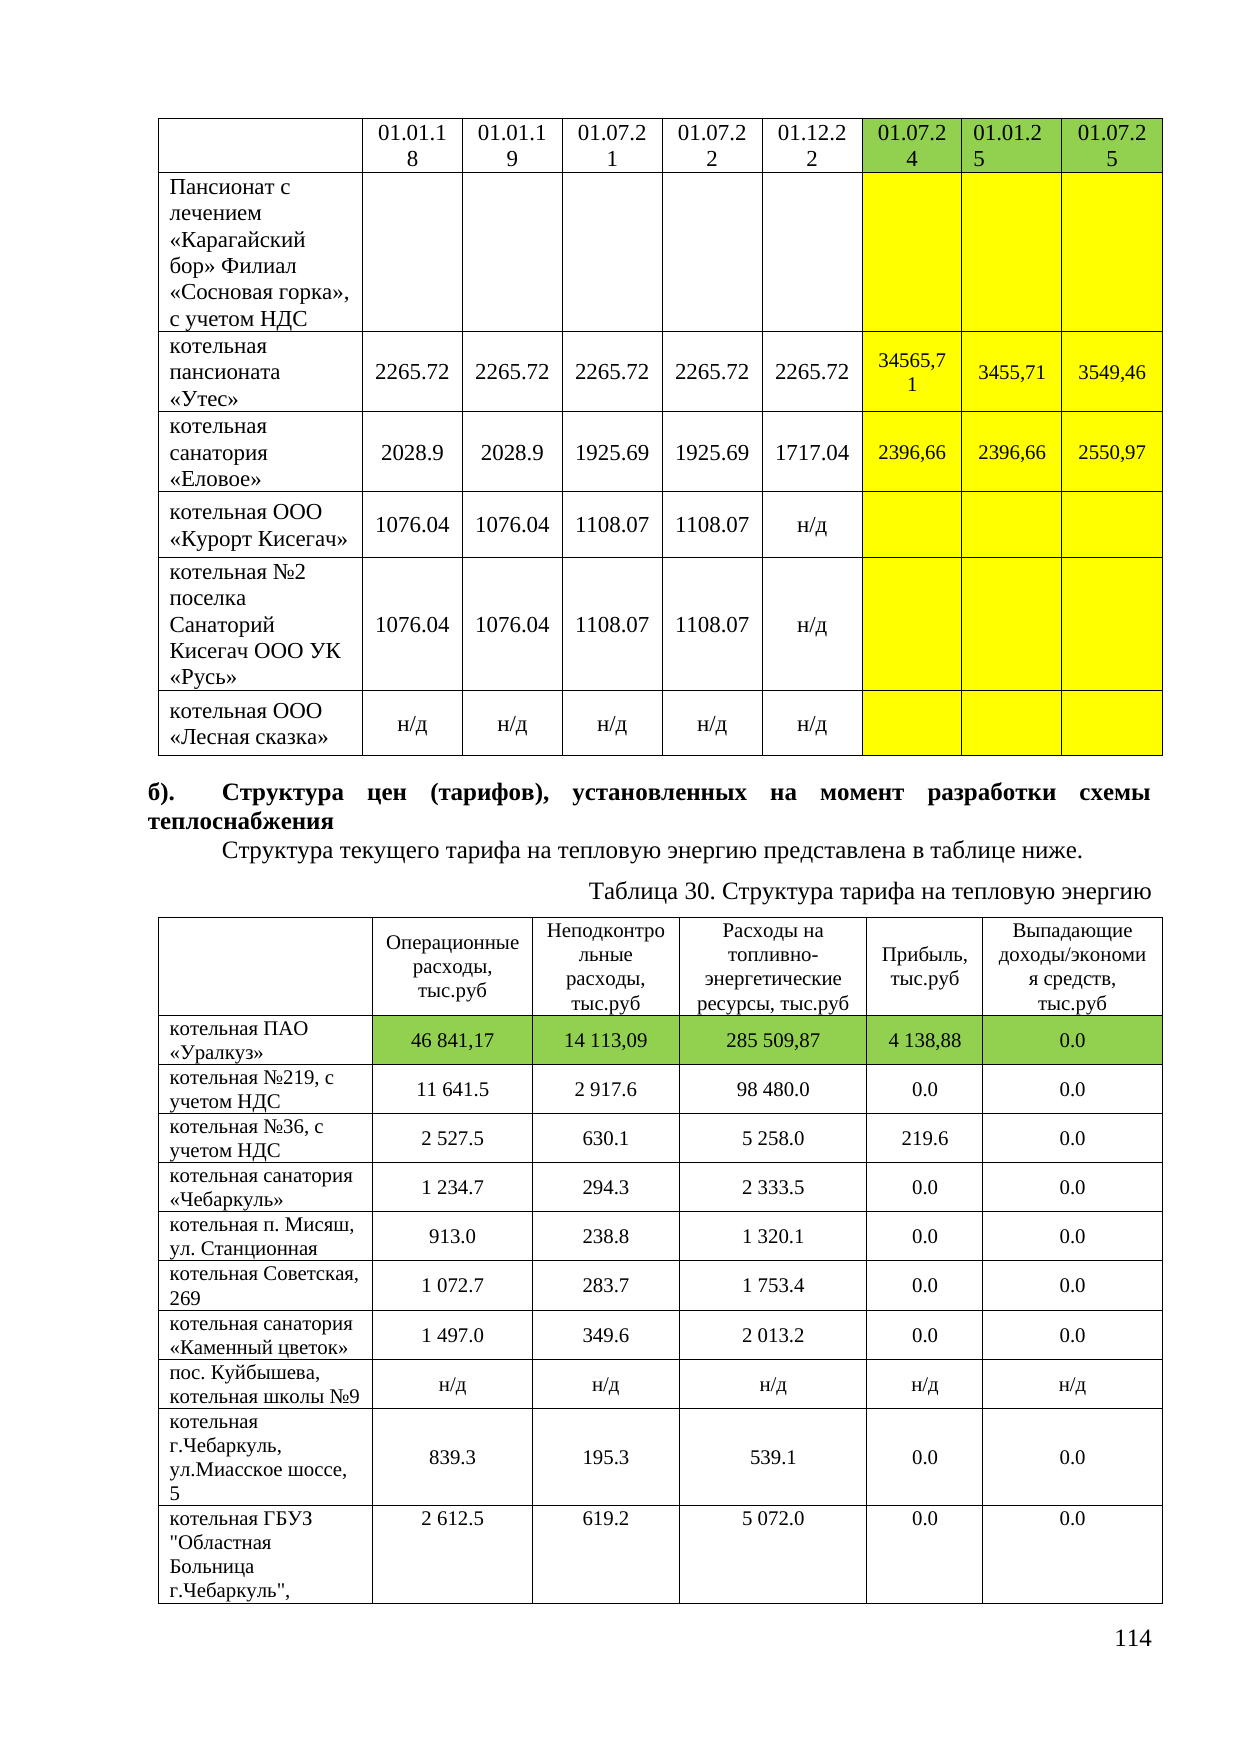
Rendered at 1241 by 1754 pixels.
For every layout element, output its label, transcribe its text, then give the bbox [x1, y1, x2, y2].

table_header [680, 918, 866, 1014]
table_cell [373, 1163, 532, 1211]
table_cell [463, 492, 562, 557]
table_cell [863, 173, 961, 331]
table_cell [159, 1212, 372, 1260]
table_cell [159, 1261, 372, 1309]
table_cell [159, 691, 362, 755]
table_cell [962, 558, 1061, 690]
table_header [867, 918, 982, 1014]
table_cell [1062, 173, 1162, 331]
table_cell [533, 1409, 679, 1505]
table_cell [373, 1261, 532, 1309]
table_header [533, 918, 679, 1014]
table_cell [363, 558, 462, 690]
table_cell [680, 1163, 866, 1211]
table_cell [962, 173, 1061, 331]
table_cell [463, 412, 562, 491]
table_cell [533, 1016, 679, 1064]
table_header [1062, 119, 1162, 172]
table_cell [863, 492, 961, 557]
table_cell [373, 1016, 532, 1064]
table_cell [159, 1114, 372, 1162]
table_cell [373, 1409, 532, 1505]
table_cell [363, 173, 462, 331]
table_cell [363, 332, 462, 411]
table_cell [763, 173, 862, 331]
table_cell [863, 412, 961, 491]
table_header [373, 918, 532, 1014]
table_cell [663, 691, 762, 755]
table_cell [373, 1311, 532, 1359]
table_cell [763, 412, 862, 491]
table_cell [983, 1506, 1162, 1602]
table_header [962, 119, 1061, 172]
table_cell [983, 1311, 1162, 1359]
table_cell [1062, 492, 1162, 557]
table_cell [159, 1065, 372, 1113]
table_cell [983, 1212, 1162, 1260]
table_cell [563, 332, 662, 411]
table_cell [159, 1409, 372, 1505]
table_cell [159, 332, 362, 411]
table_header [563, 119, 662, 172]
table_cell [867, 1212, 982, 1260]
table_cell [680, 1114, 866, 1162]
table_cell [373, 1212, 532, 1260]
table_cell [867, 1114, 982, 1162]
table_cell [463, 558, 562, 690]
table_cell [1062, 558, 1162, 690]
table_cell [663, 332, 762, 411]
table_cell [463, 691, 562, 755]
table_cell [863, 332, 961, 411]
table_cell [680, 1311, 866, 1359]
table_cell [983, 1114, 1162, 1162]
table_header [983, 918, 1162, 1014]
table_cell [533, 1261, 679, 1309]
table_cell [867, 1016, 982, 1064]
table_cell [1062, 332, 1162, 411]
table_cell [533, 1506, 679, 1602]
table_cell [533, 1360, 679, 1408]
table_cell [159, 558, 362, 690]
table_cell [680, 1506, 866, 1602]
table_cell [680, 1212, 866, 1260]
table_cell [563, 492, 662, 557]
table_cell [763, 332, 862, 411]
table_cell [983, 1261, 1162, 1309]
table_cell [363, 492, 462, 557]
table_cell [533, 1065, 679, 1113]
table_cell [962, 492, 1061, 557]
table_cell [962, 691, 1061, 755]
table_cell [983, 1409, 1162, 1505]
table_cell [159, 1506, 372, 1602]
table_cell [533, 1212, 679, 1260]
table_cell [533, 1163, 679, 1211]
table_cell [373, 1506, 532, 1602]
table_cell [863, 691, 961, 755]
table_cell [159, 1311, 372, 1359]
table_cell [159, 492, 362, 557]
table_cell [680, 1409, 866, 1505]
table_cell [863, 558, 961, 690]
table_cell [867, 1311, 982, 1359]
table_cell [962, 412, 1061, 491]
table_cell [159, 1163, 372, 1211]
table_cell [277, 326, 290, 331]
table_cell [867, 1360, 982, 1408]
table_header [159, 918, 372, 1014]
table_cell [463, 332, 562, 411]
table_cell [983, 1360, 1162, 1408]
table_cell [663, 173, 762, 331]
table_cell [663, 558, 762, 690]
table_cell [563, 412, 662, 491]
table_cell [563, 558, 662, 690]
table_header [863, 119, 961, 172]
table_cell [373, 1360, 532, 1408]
text Таблица 30. Структура тарифа на тепловую энергию [148, 876, 1152, 905]
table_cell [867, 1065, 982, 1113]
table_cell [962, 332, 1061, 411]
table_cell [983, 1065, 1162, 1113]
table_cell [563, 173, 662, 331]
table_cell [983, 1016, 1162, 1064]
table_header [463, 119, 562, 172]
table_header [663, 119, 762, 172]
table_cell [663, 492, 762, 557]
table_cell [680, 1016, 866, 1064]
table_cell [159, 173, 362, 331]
text Структура текущего тарифа на тепловую энергию представлена в таблице ниже. [148, 835, 1152, 863]
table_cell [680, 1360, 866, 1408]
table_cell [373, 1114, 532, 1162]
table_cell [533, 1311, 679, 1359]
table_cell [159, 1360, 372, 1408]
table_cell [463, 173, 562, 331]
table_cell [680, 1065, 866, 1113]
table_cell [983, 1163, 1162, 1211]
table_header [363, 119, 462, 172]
subtitle Структура цен (тарифов), установленных на момент разработки схемы теплоснабжения [148, 777, 1152, 835]
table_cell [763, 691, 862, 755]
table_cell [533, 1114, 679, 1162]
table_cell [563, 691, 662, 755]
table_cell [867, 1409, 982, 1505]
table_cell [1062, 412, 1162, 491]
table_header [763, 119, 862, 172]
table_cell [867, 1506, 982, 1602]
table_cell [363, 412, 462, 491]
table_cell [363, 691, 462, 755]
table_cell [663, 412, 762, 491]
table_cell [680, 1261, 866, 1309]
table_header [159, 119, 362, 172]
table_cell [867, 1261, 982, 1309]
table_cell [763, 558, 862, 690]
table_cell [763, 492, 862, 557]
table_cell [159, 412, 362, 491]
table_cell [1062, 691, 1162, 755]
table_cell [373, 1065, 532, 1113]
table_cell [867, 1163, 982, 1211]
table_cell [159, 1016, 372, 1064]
